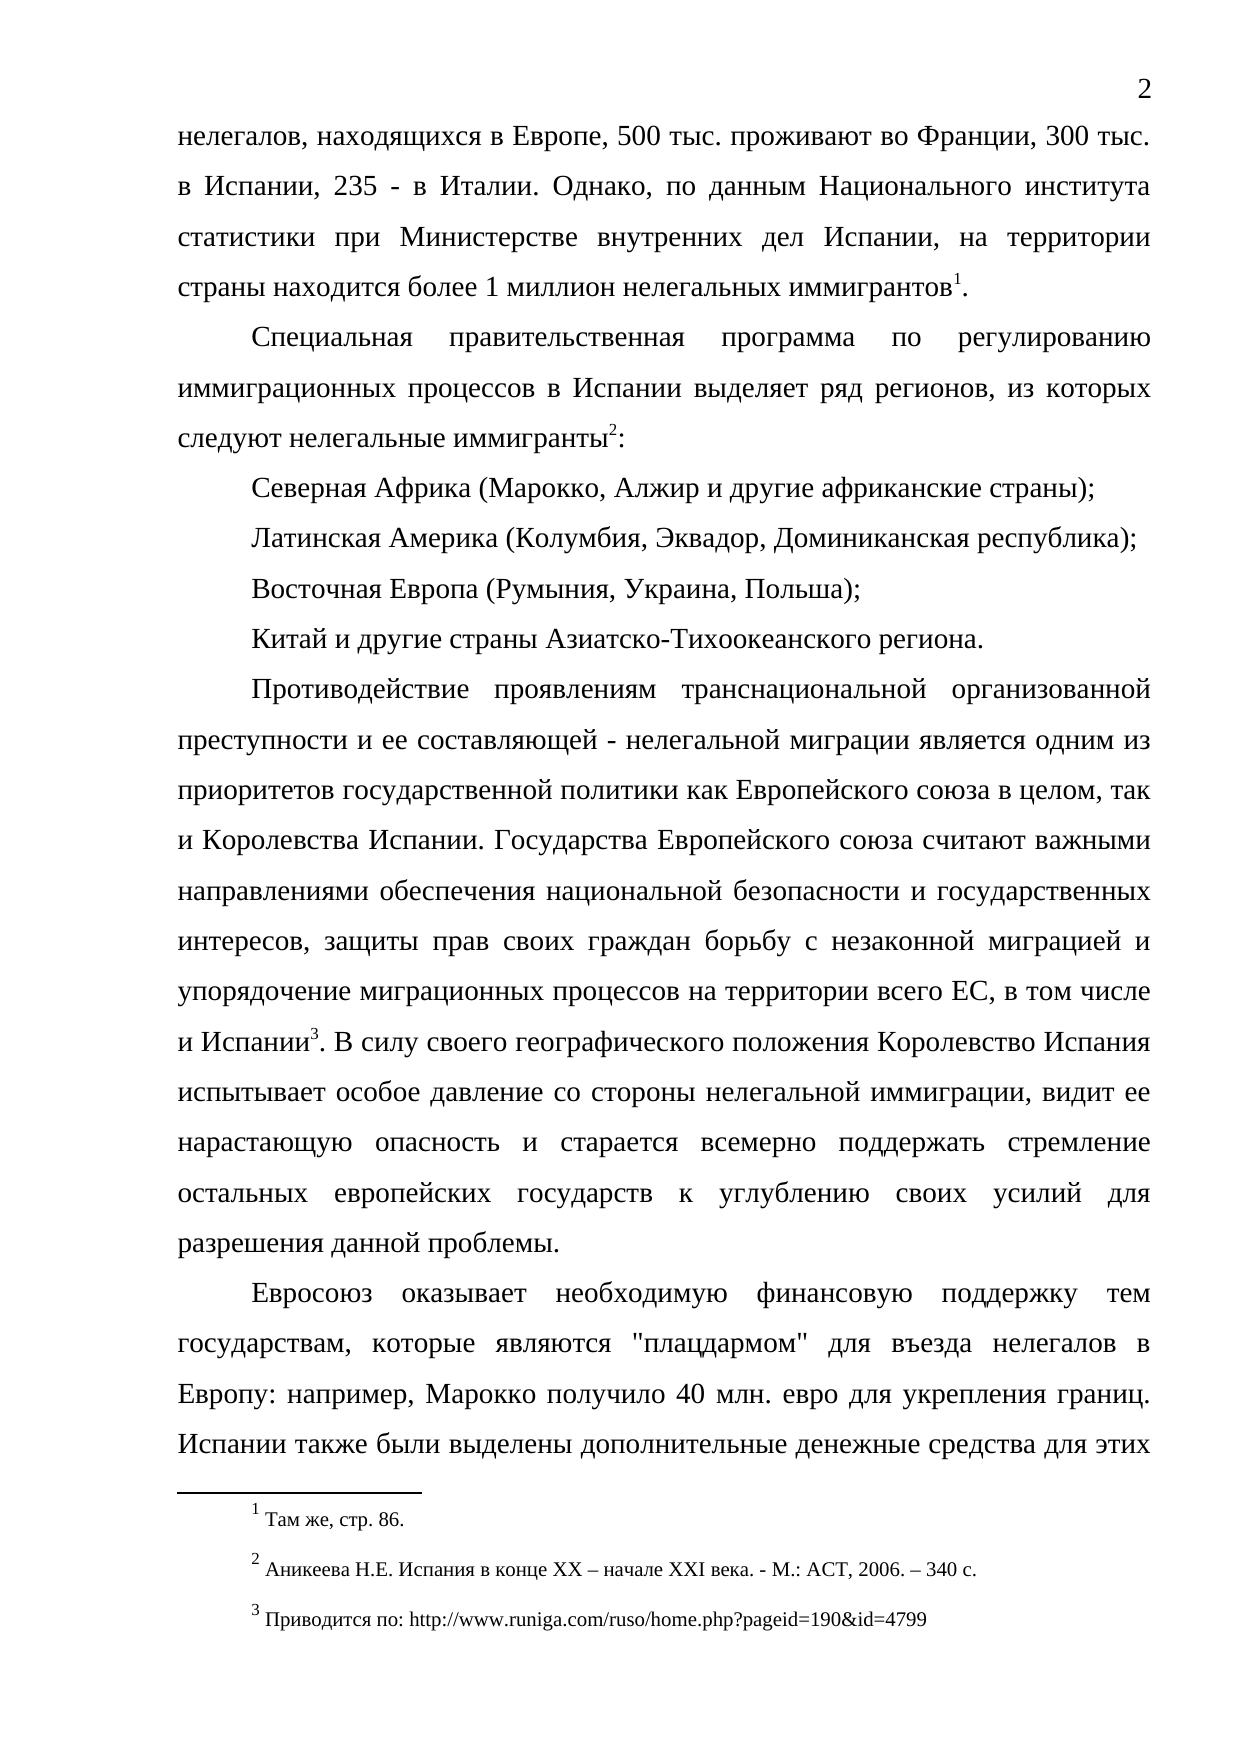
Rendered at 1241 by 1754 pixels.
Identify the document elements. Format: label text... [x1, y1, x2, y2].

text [177, 118, 1152, 303]
text Латинская Америка (Колумбия, Эквадор, Доминиканская республика); [177, 521, 1152, 554]
text Специальная правительственная программа по регулированию иммиграционных процессов в Испании выделяет ряд регионов, из которых следуют нелегальные иммигранты: [177, 319, 1152, 453]
text Северная Африка (Марокко, Алжир и другие африканские страны); [177, 470, 1152, 504]
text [177, 1275, 1152, 1460]
text Восточная Европа (Румыния, Украина, Польша); [177, 571, 1152, 604]
text Китай и другие страны Азиатско-Тихоокеанского региона. [177, 621, 1152, 655]
text Противодействие проявлениям транснациональной организованной преступности и ее составляющей - нелегальной миграции является одним из приоритетов государственной политики как Европейского союза в целом, так и Королевства Испании. Государства Европейского союза считают важными направлениями обеспечения национальной безопасности и государственных интересов, защиты прав своих граждан борьбу с незаконной миграцией и упорядочение миграционных процессов на территории всего ЕС, в том числе и Испании. В силу своего географического положения Королевство Испания испытывает особое давление со стороны нелегальной иммиграции, видит ее нарастающую опасность и старается всемерно поддержать стремление остальных европейских государств к углублению своих усилий для разрешения данной проблемы. [177, 672, 1152, 1258]
